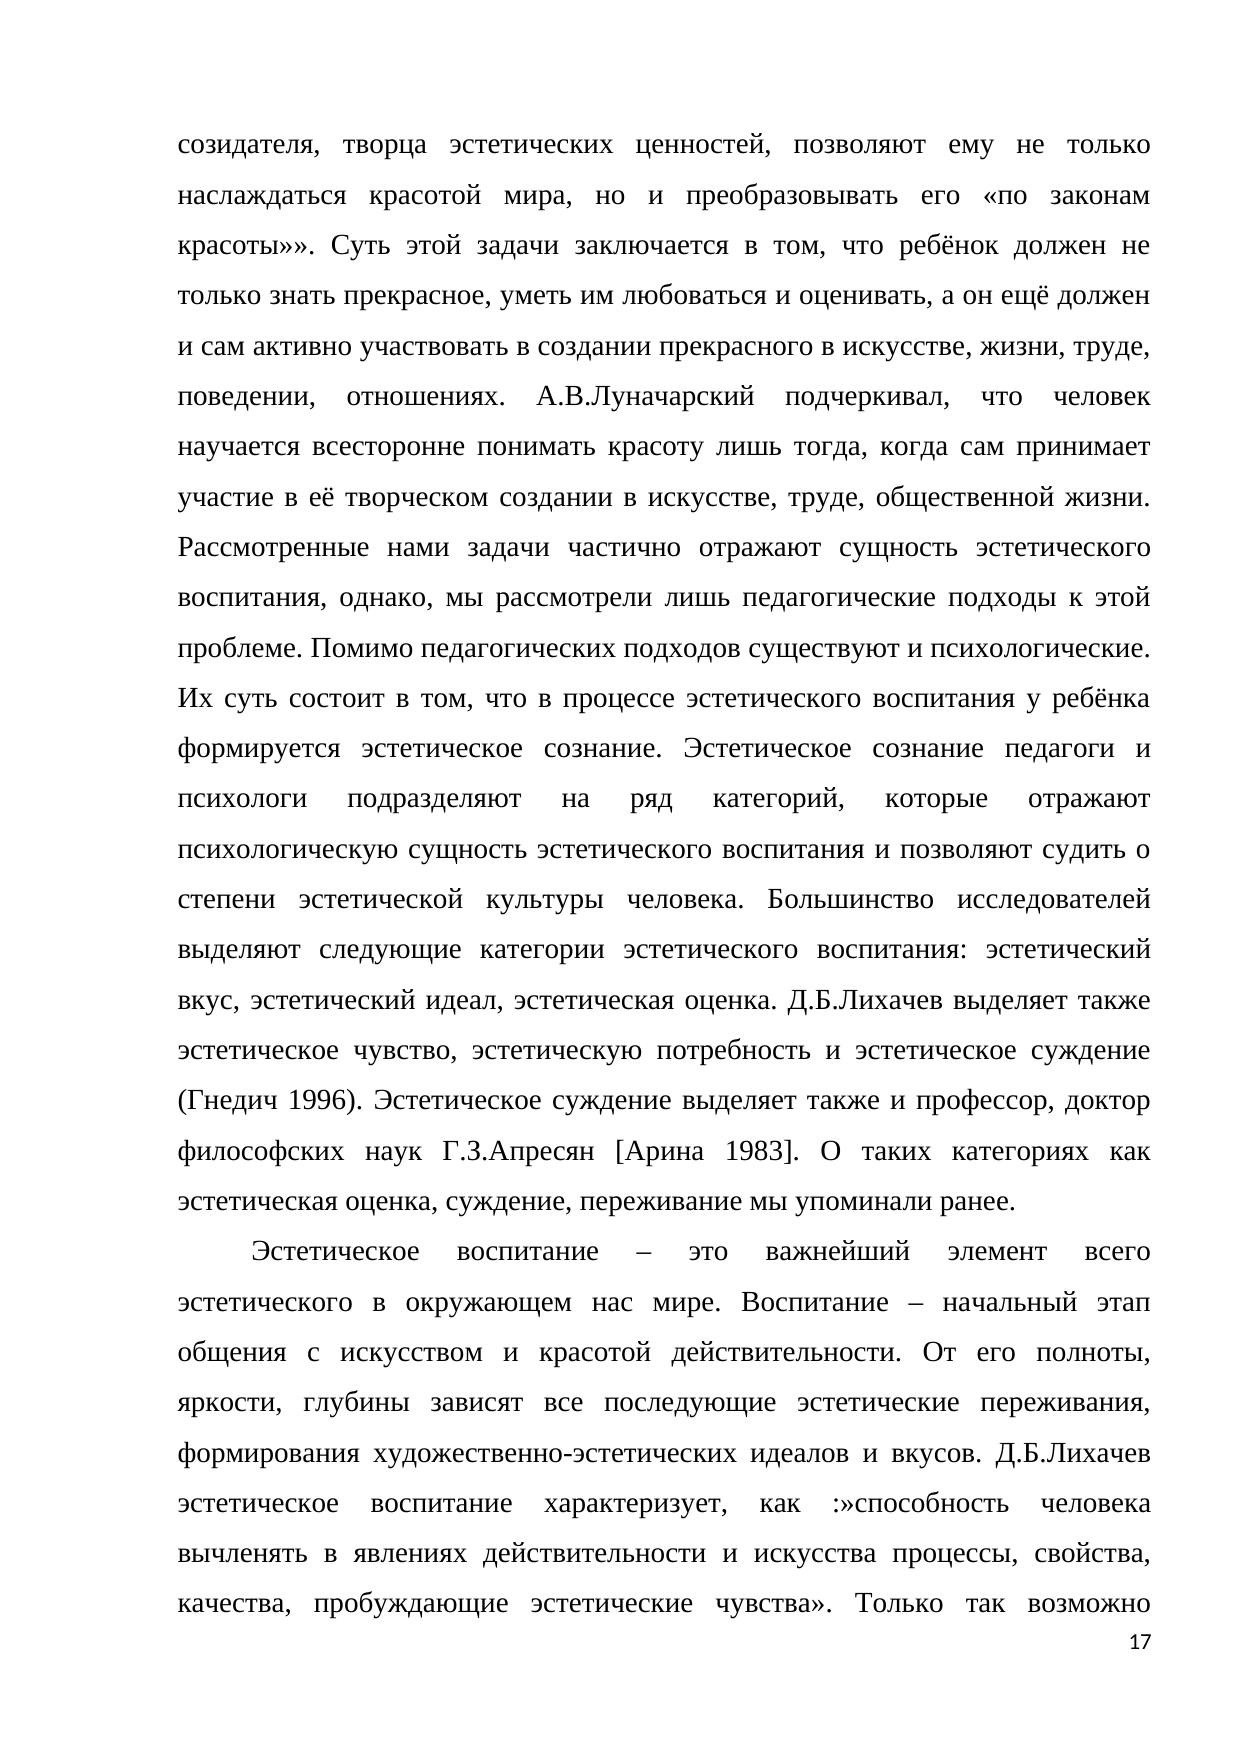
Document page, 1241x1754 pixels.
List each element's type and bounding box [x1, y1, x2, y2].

text [177, 127, 1152, 1217]
text [177, 1233, 1152, 1619]
